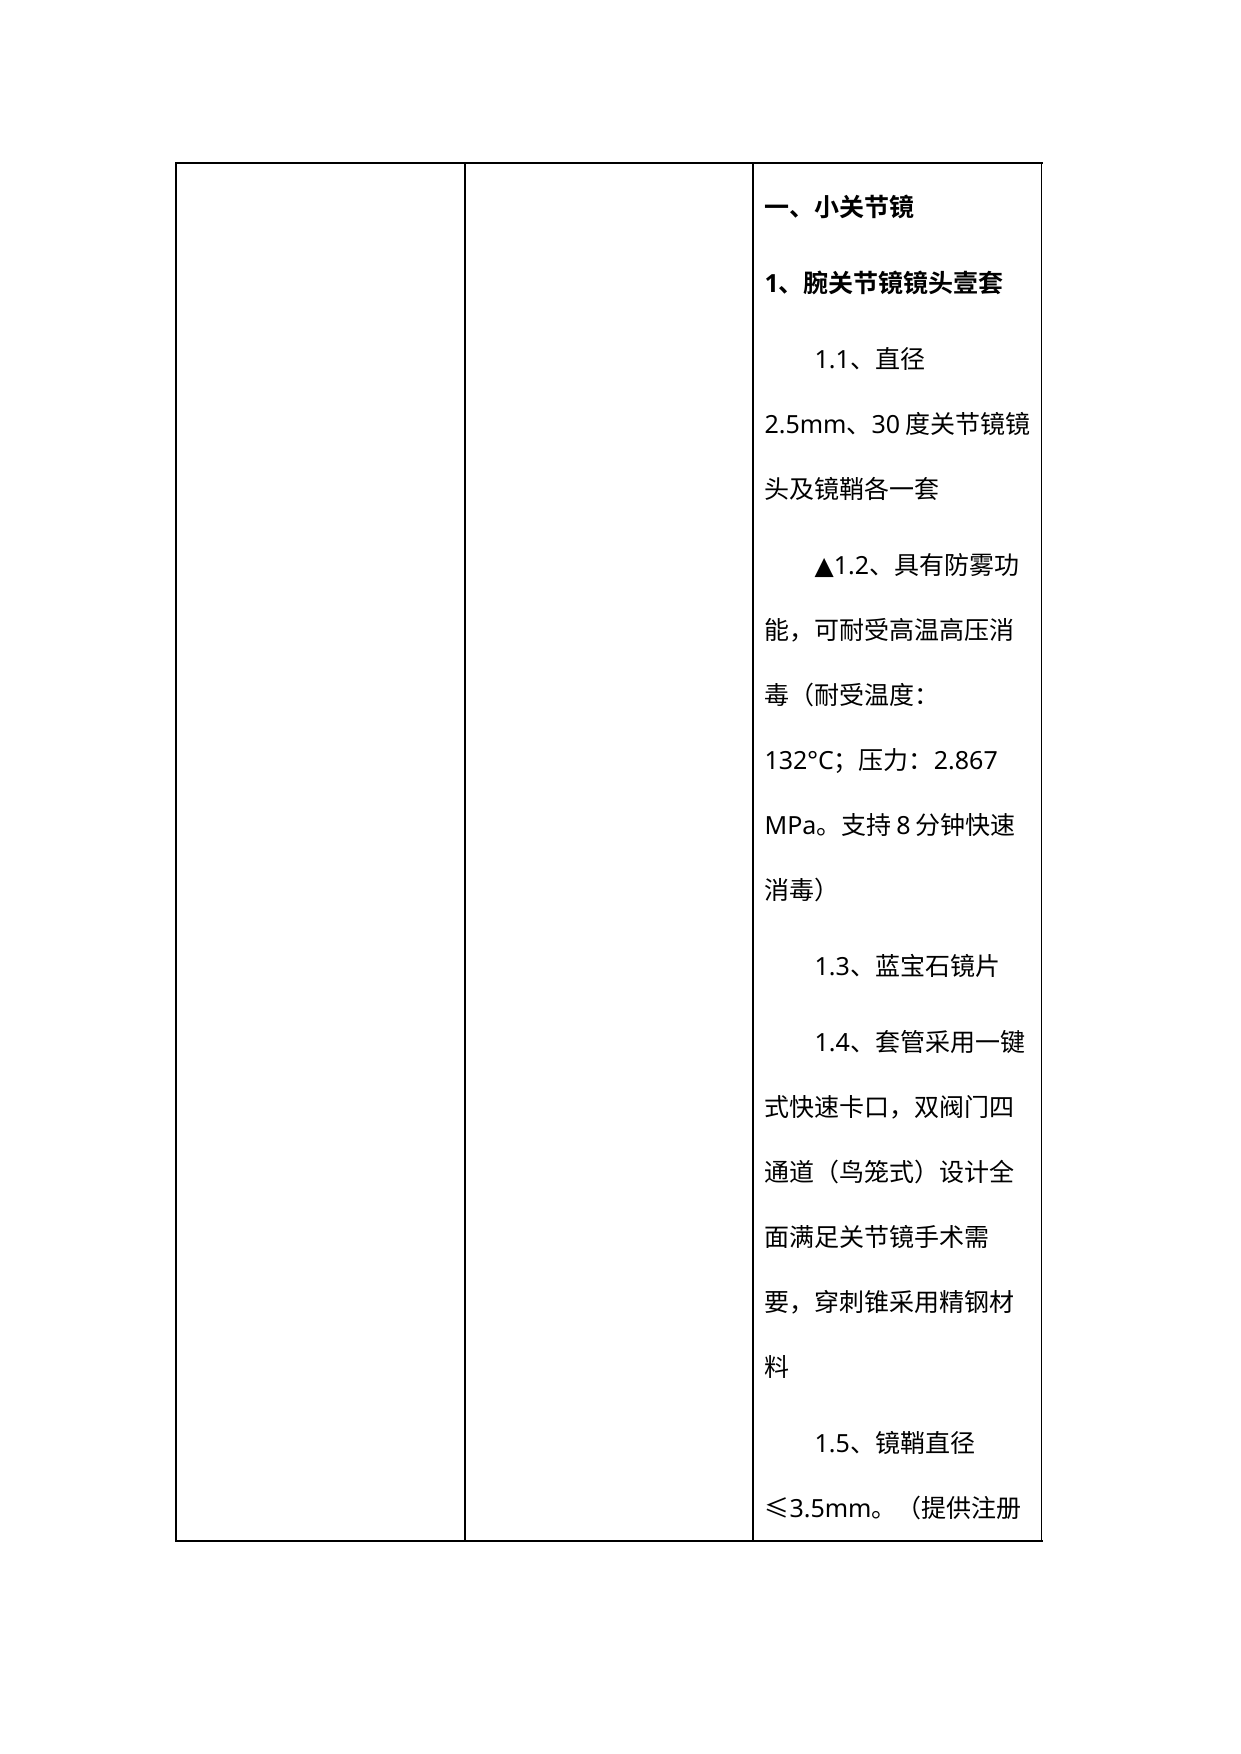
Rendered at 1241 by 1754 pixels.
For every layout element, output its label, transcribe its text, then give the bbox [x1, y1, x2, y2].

table_cell 1 [177, 164, 464, 1540]
table_cell [466, 164, 752, 1540]
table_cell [754, 164, 1041, 1540]
